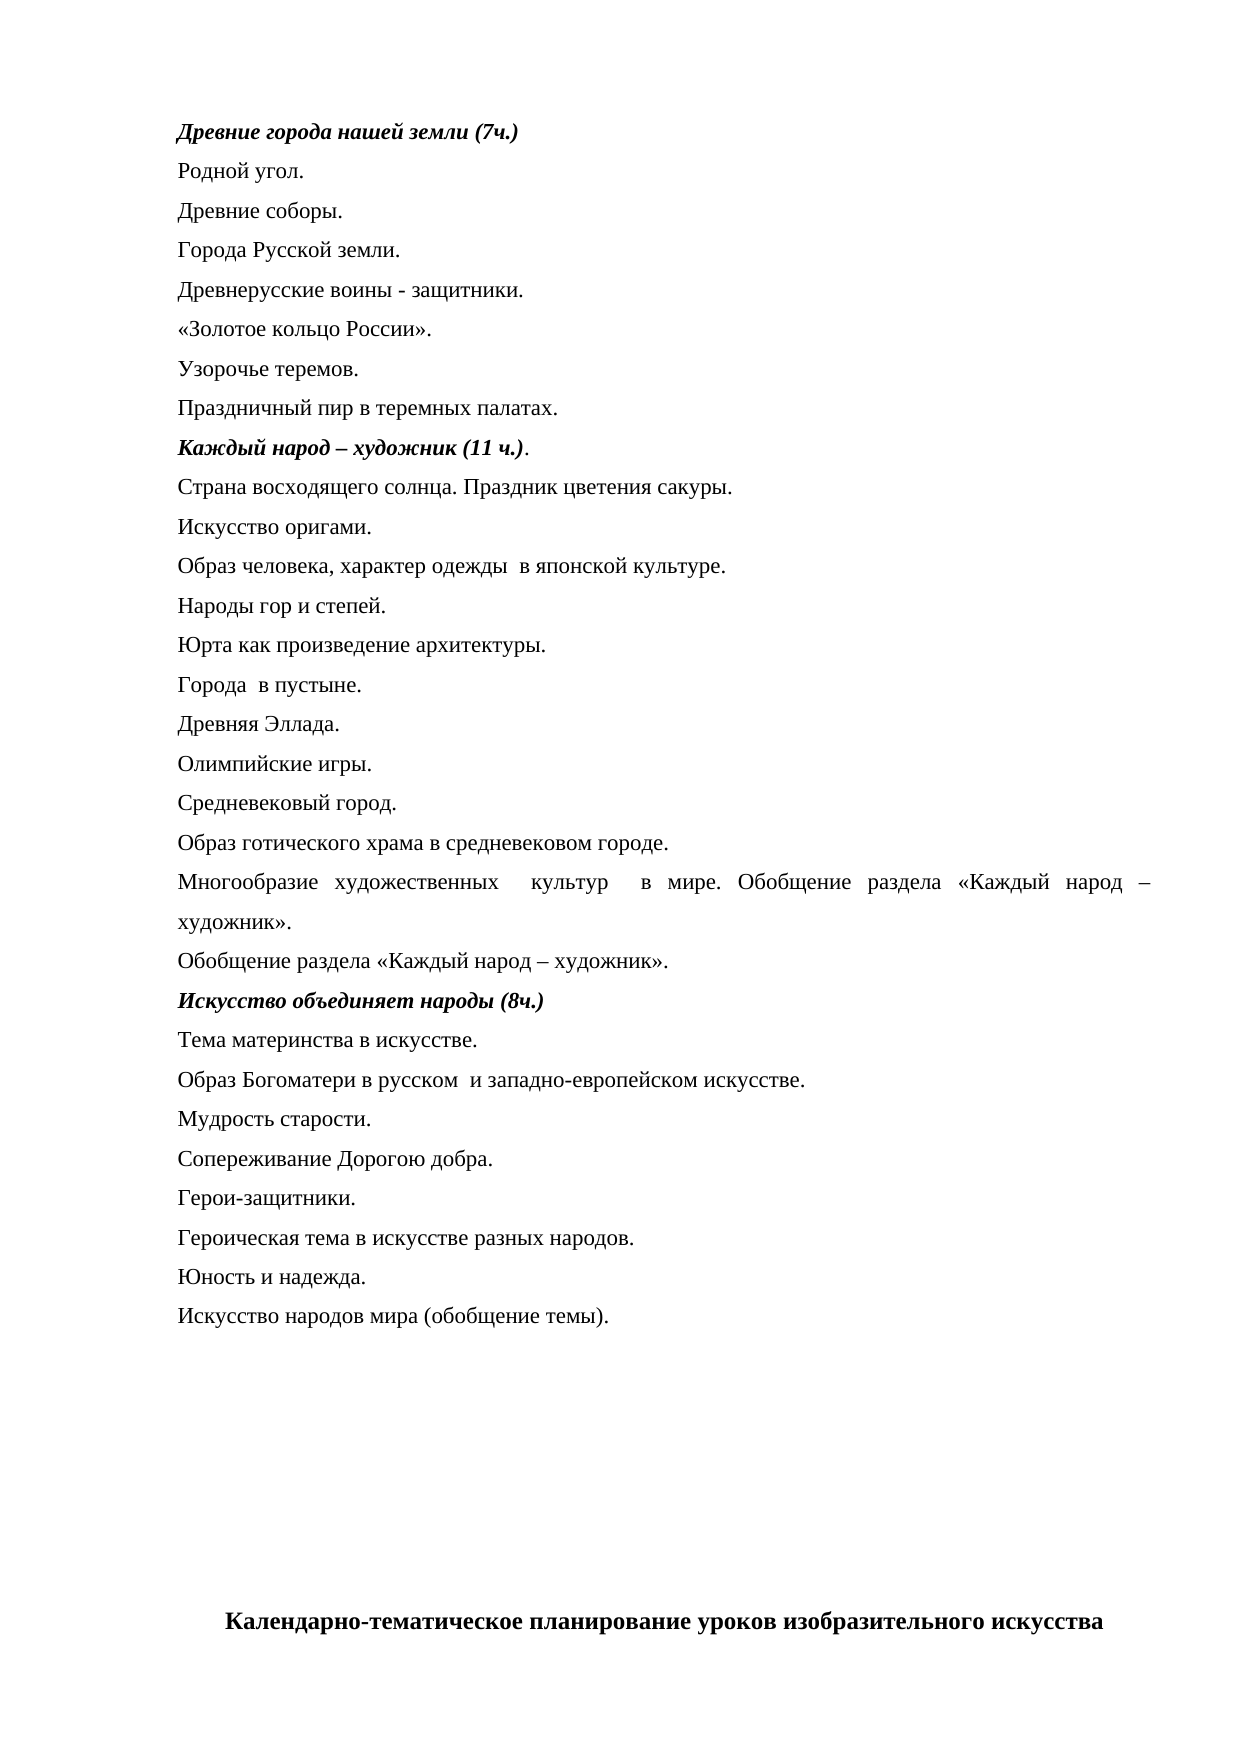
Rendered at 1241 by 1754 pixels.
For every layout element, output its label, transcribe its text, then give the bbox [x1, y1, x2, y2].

text Обобщение раздела «Каждый народ – художник». [177, 947, 1152, 973]
text Многообразие художественных культур в мире. Обобщение раздела «Каждый народ – художник». [177, 868, 1152, 934]
text Искусство народов мира (обобщение темы). [177, 1302, 1152, 1329]
text Образ готического храма в средневековом городе. [177, 829, 1152, 855]
text Юность и надежда. [177, 1263, 1152, 1289]
text Страна восходящего солнца. Праздник цветения сакуры. [177, 473, 1152, 500]
text Мудрость старости. [177, 1105, 1152, 1131]
text Искусство оригами. [177, 513, 1152, 539]
text Древние соборы. [177, 197, 1152, 223]
text Образ Богоматери в русском и западно-европейском искусстве. [177, 1066, 1152, 1092]
text «Золотое кольцо России». [177, 316, 1152, 342]
text Юрта как произведение архитектуры. [177, 631, 1152, 658]
text Образ человека, характер одежды в японской культуре. [177, 552, 1152, 579]
text Узорочье теремов. [177, 355, 1152, 381]
text Родной угол. [177, 158, 1152, 184]
text Города Русской земли. [177, 237, 1152, 263]
text Героическая тема в искусстве разных народов. [177, 1223, 1152, 1250]
text Тема материнства в искусстве. [177, 1026, 1152, 1052]
text Древняя Эллада. [177, 710, 1152, 737]
text Древние города нашей земли (7ч.) [177, 118, 1152, 144]
text Средневековый город. [177, 789, 1152, 816]
text Герои-защитники. [177, 1184, 1152, 1210]
text Сопереживание Дорогою добра. [177, 1144, 1152, 1171]
text Народы гор и степей. [177, 592, 1152, 618]
text Олимпийские игры. [177, 750, 1152, 776]
text Искусство объединяет народы (8ч.) [177, 987, 1152, 1013]
text Каждый народ – художник (11 ч.). [177, 434, 1152, 460]
text Календарно-тематическое планирование уроков изобразительного искусства [177, 1606, 1152, 1635]
text Древнерусские воины - защитники. [177, 276, 1152, 302]
text Праздничный пир в теремных палатах. [177, 394, 1152, 421]
text Города в пустыне. [177, 671, 1152, 697]
